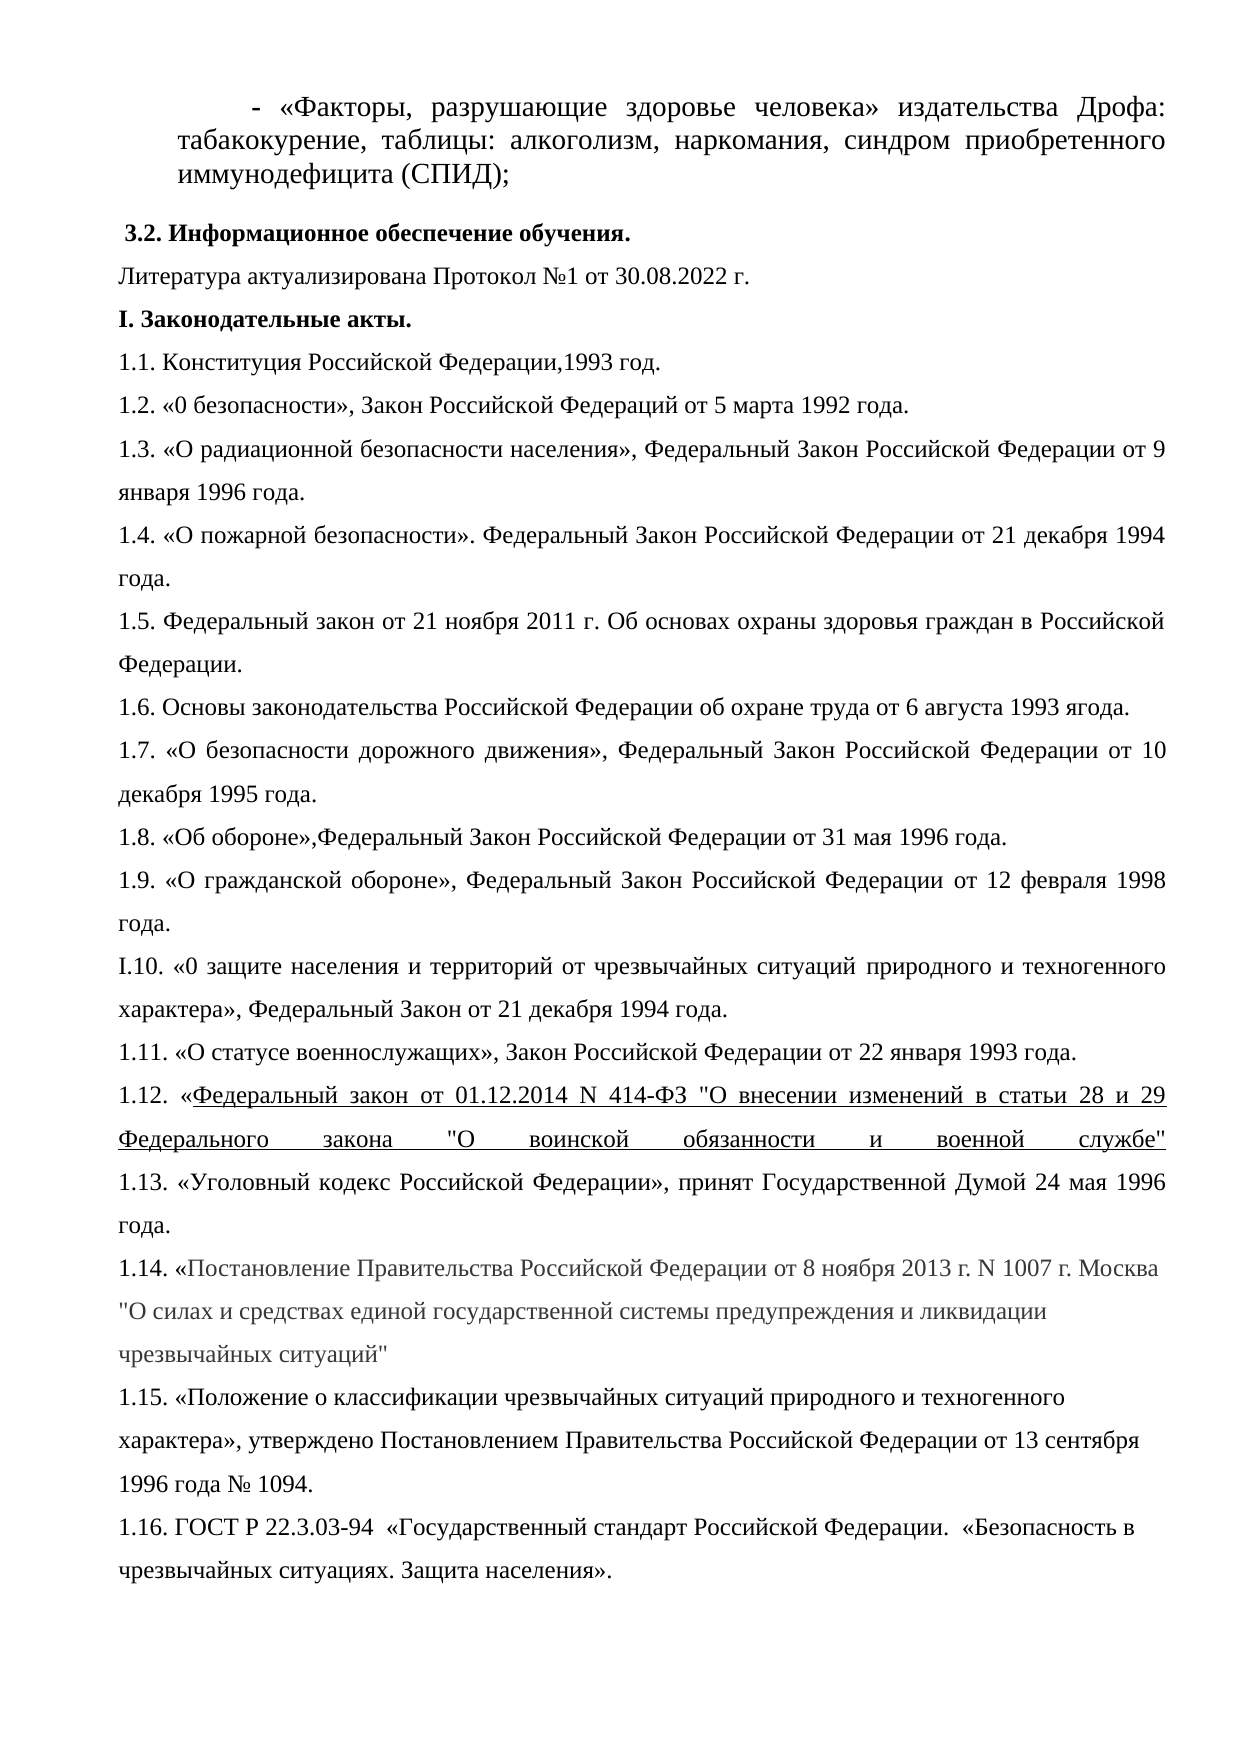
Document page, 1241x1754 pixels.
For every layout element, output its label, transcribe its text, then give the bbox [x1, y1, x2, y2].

text 1.5. Федеральный закон от 21 ноября 2011 г. Об основах охраны здоровья граждан в Российской Федерации. [118, 606, 1167, 678]
text 1.12. «Федеральный закон от 01.12.2014 N 414-ФЗ "О внесении изменений в статьи 28 и 29 Федерального закона "О воинской обязанности и военной службе" 1.13. «Уголовный кодекс Российской Федерации», принят Государственной Думой 24 мая 1996 года. [118, 1081, 1167, 1239]
text 1.15. «Положение о классификации чрезвычайных ситуаций природного и техногенного характера», утверждено Постановлением Правительства Российской Федерации от 13 сентября 1996 года № 1094. [118, 1382, 1167, 1497]
text 1.2. «0 безопасности», Закон Российской Федераций от 5 марта 1992 года. [118, 391, 1167, 419]
text 1.8. «Об обороне»,Федеральный Закон Российской Федерации от 31 мая 1996 года. [118, 822, 1167, 851]
text 1.16. ГОСТ Р 22.3.03-94 «Государственный стандарт Российской Федерации. «Безопасность в чрезвычайных ситуациях. Защита населения». [118, 1512, 1167, 1584]
text 1.11. «О статусе военнослужащих», Закон Российской Федерации от 22 января 1993 года. [118, 1037, 1167, 1066]
text 1.7. «О безопасности дорожного движения», Федеральный Закон Российской Федерации от 10 декабря 1995 года. [118, 736, 1167, 807]
text 1.9. «О гражданской обороне», Федеральный Закон Российской Федерации от 12 февраля 1998 года. [118, 865, 1167, 937]
text 1.3. «О радиационной безопасности населения», Федеральный Закон Российской Федерации от 9 января 1996 года. [118, 434, 1167, 506]
text - «Факторы, разрушающие здоровье человека» издательства Дрофа: табакокурение, таблицы: алкоголизм, наркомания, синдром приобретенного иммунодефицита (СПИД); [177, 89, 1167, 189]
text I.10. «0 защите населения и территорий от чрезвычайных ситуаций природного и техногенного характера», Федеральный Закон от 21 декабря 1994 года. [118, 951, 1167, 1023]
text 1.6. Основы законодательства Российской Федерации об охране труда от 6 августа 1993 ягода. [118, 692, 1167, 721]
text 1.4. «О пожарной безопасности». Федеральный Закон Российской Федерации от 21 декабря 1994 года. [118, 520, 1167, 592]
text I. Законодательные акты. [118, 304, 1167, 333]
text Литература актуализирована Протокол №1 от 30.08.2022 г. [118, 261, 1167, 290]
text 1.1. Конституция Российской Федерации,1993 год. [118, 347, 1167, 376]
text 1.14. «Постановление Правительства Российской Федерации от 8 ноября 2013 г. N 1007 г. Москва "О силах и средствах единой государственной системы предупреждения и ликвидации чрезвычайных ситуаций" [118, 1253, 1167, 1368]
text 3.2. Информационное обеспечение обучения. [118, 218, 1167, 247]
